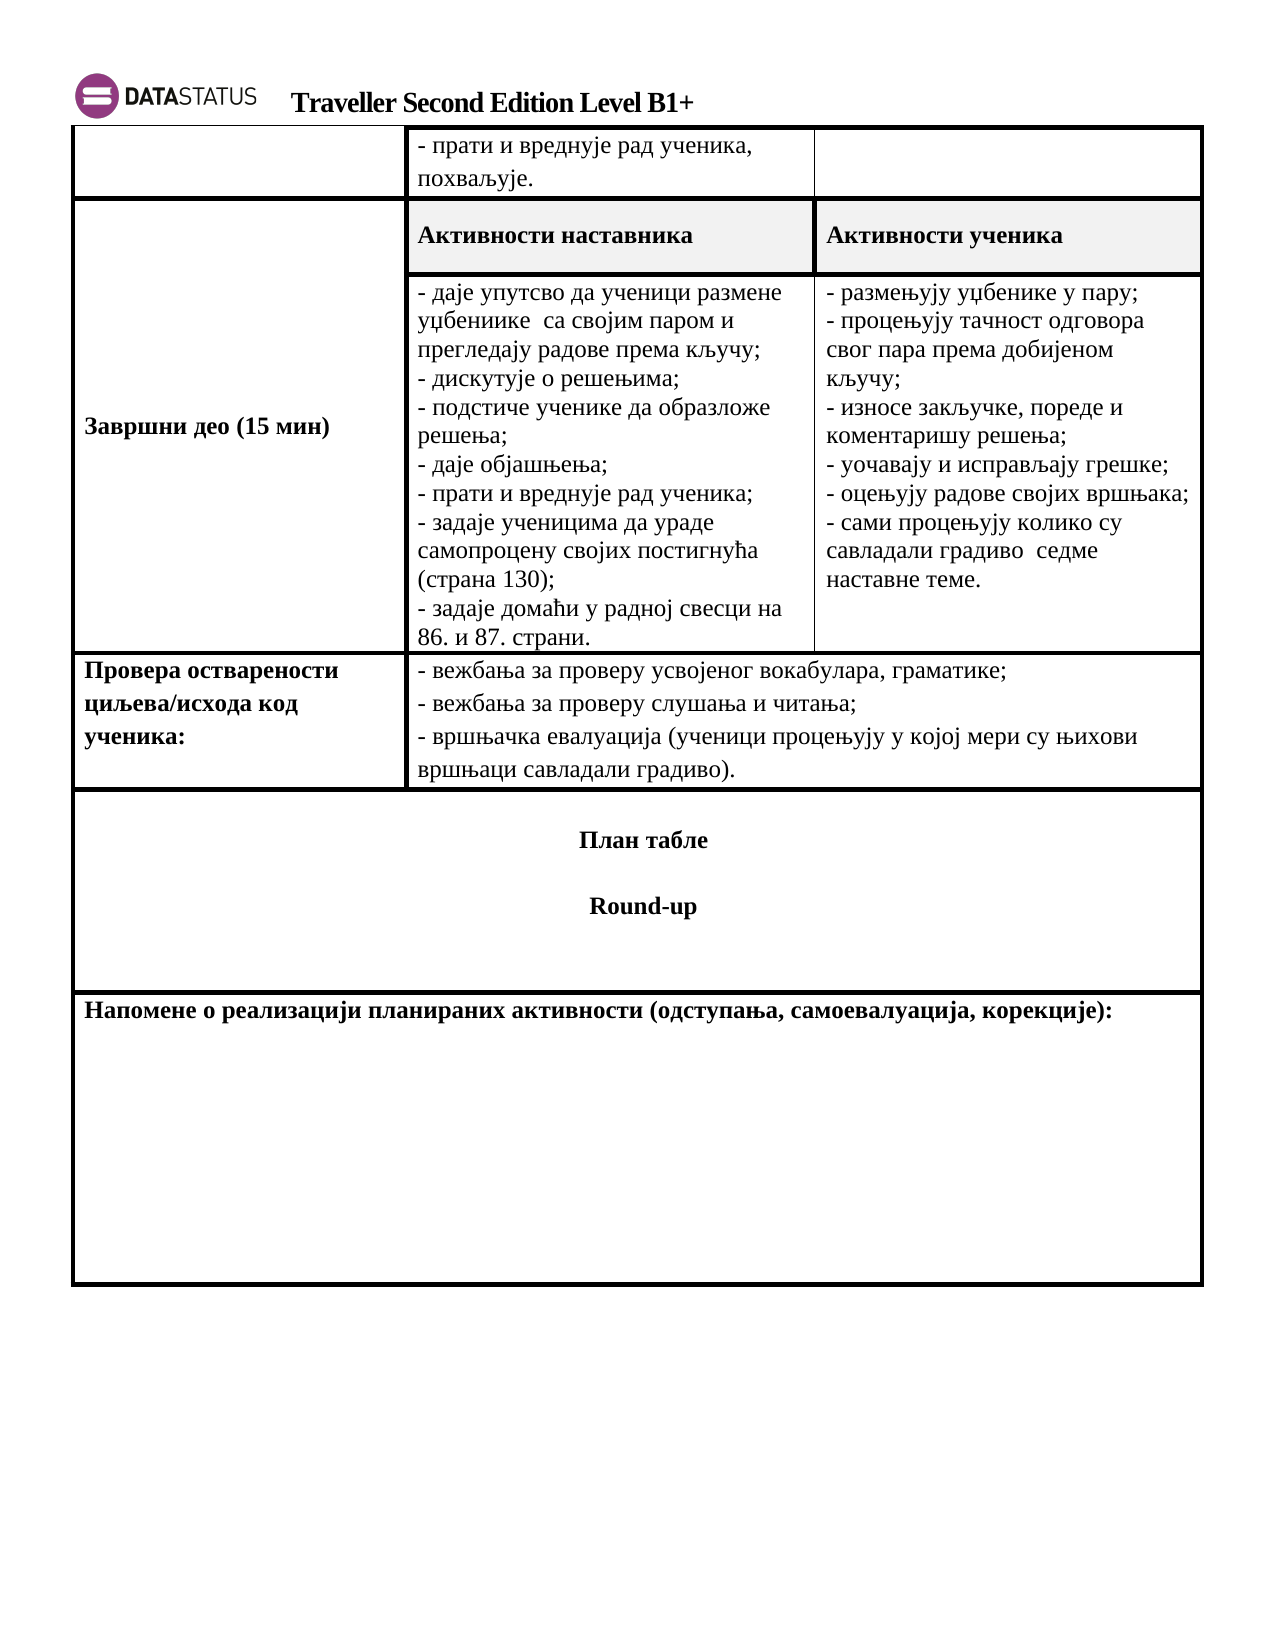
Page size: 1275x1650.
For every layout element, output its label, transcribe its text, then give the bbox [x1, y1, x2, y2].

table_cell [815, 130, 1200, 196]
table_cell Активности ученика [817, 201, 1200, 272]
table_cell Активности наставника [409, 201, 812, 272]
table_cell - вежбања за проверу усвојеног вокабулара, граматике; - вежбања за проверу слушања и читања; - вршњачка евалуација (ученици процењују у којој мери су њихови вршњаци савладали градиво). [409, 655, 1200, 787]
table_cell - размењују уџбенике у пару; - процењују тачност одговора свог пара према добијеном кључу; - износе закључке, пореде и коментаришу решења; - уочавају и исправљају грешке; - оцењују радове својих вршњака; - сами процењују колико су савладали градиво седме наставне теме. [815, 277, 1200, 651]
table_cell Провера остварености циљева/исхода код ученика: [75, 655, 404, 787]
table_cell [409, 130, 814, 196]
table_cell План табле Round-up [75, 792, 1200, 990]
table_cell - даје упутсво да ученици размене уџбениике са својим паром и прегледају радове према кључу; - дискутује о решењима; - подстиче ученике да образложе решења; - даје објашњења; - прати и вреднује рад ученика; - задаје ученицима да ураде самопроцену својих постигнућа (страна 130); - задаје домаћи у радној свесци на 86. и 87. страни. [409, 277, 814, 651]
table_cell Напомене о реализацији планираних активности (одступања, самоевалуација, корекције): [75, 995, 1200, 1282]
table_cell Завршни део (15 мин) [75, 201, 404, 651]
picture [75, 73, 257, 119]
